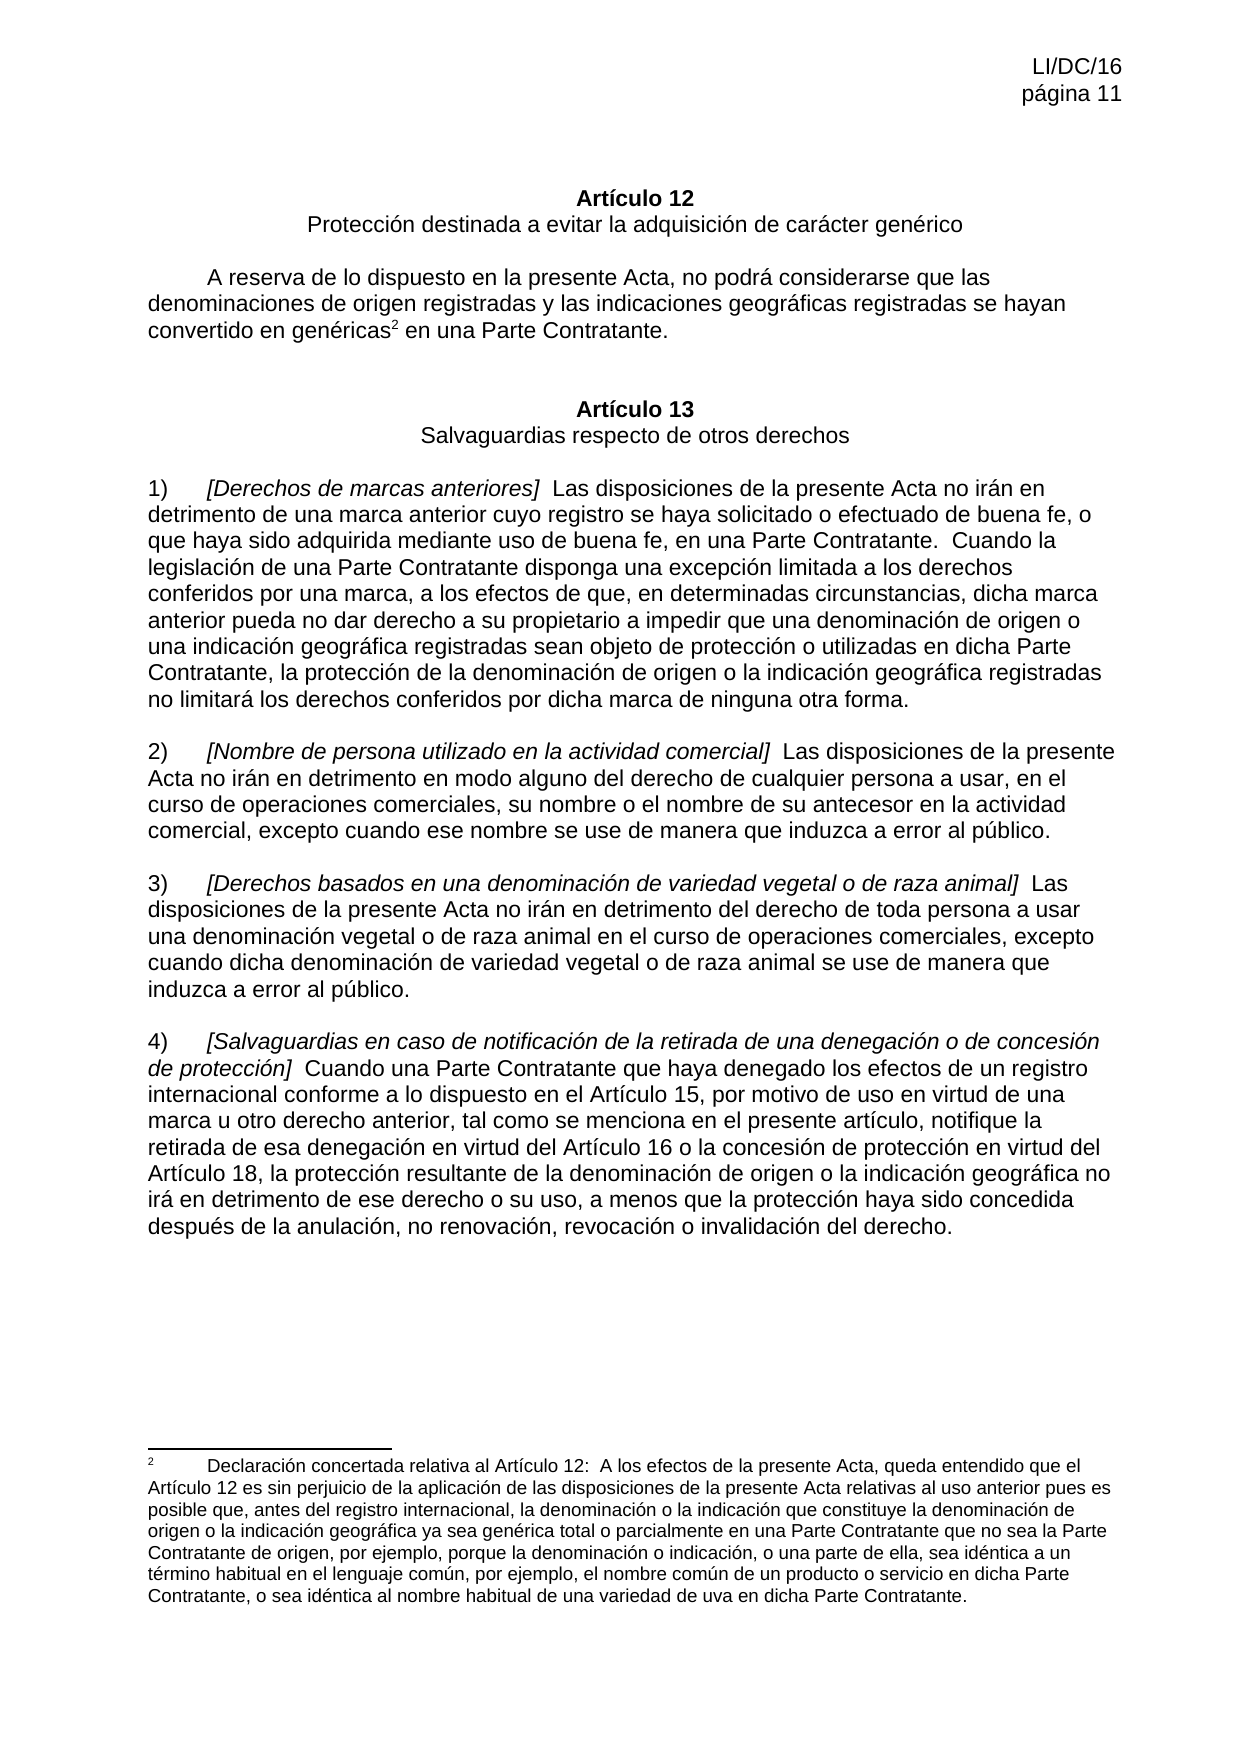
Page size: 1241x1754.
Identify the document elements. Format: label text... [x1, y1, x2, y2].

text 2) [Nombre de persona utilizado en la actividad comercial] Las disposiciones de la presente Acta no irán en detrimento en modo alguno del derecho de cualquier persona a usar, en el curso de operaciones comerciales, su nombre o el nombre de su antecesor en la actividad comercial, excepto cuando ese nombre se use de manera que induzca a error al público. [148, 738, 1122, 844]
text A reserva de lo dispuesto en la presente Acta, no podrá considerarse que las denominaciones de origen registradas y las indicaciones geográficas registradas se hayan convertido en genéricas en una Parte Contratante. [148, 264, 1122, 343]
text Salvaguardias respecto de otros derechos [148, 422, 1122, 448]
text 4) [Salvaguardias en caso de notificación de la retirada de una denegación o de concesión de protección] Cuando una Parte Contratante que haya denegado los efectos de un registro internacional conforme a lo dispuesto en el Artículo 15, por motivo de uso en virtud de una marca u otro derecho anterior, tal como se menciona en el presente artículo, notifique la retirada de esa denegación en virtud del Artículo 16 o la concesión de protección en virtud del Artículo 18, la protección resultante de la denominación de origen o la indicación geográfica no irá en detrimento de ese derecho o su uso, a menos que la protección haya sido concedida después de la anulación, no renovación, revocación o invalidación del derecho. [148, 1028, 1122, 1239]
text Protección destinada a evitar la adquisición de carácter genérico [148, 211, 1122, 238]
text Artículo 12 [148, 185, 1122, 211]
text 3) [Derechos basados en una denominación de variedad vegetal o de raza animal] Las disposiciones de la presente Acta no irán en detrimento del derecho de toda persona a usar una denominación vegetal o de raza animal en el curso de operaciones comerciales, excepto cuando dicha denominación de variedad vegetal o de raza animal se use de manera que induzca a error al público. [148, 870, 1122, 1002]
text 1) [Derechos de marcas anteriores] Las disposiciones de la presente Acta no irán en detrimento de una marca anterior cuyo registro se haya solicitado o efectuado de buena fe, o que haya sido adquirida mediante uso de buena fe, en una Parte Contratante. Cuando la legislación de una Parte Contratante disponga una excepción limitada a los derechos conferidos por una marca, a los efectos de que, en determinadas circunstancias, dicha marca anterior pueda no dar derecho a su propietario a impedir que una denominación de origen o una indicación geográfica registradas sean objeto de protección o utilizadas en dicha Parte Contratante, la protección de la denominación de origen o la indicación geográfica registradas no limitará los derechos conferidos por dicha marca de ninguna otra forma. [148, 475, 1122, 712]
text Artículo 13 [148, 396, 1122, 422]
